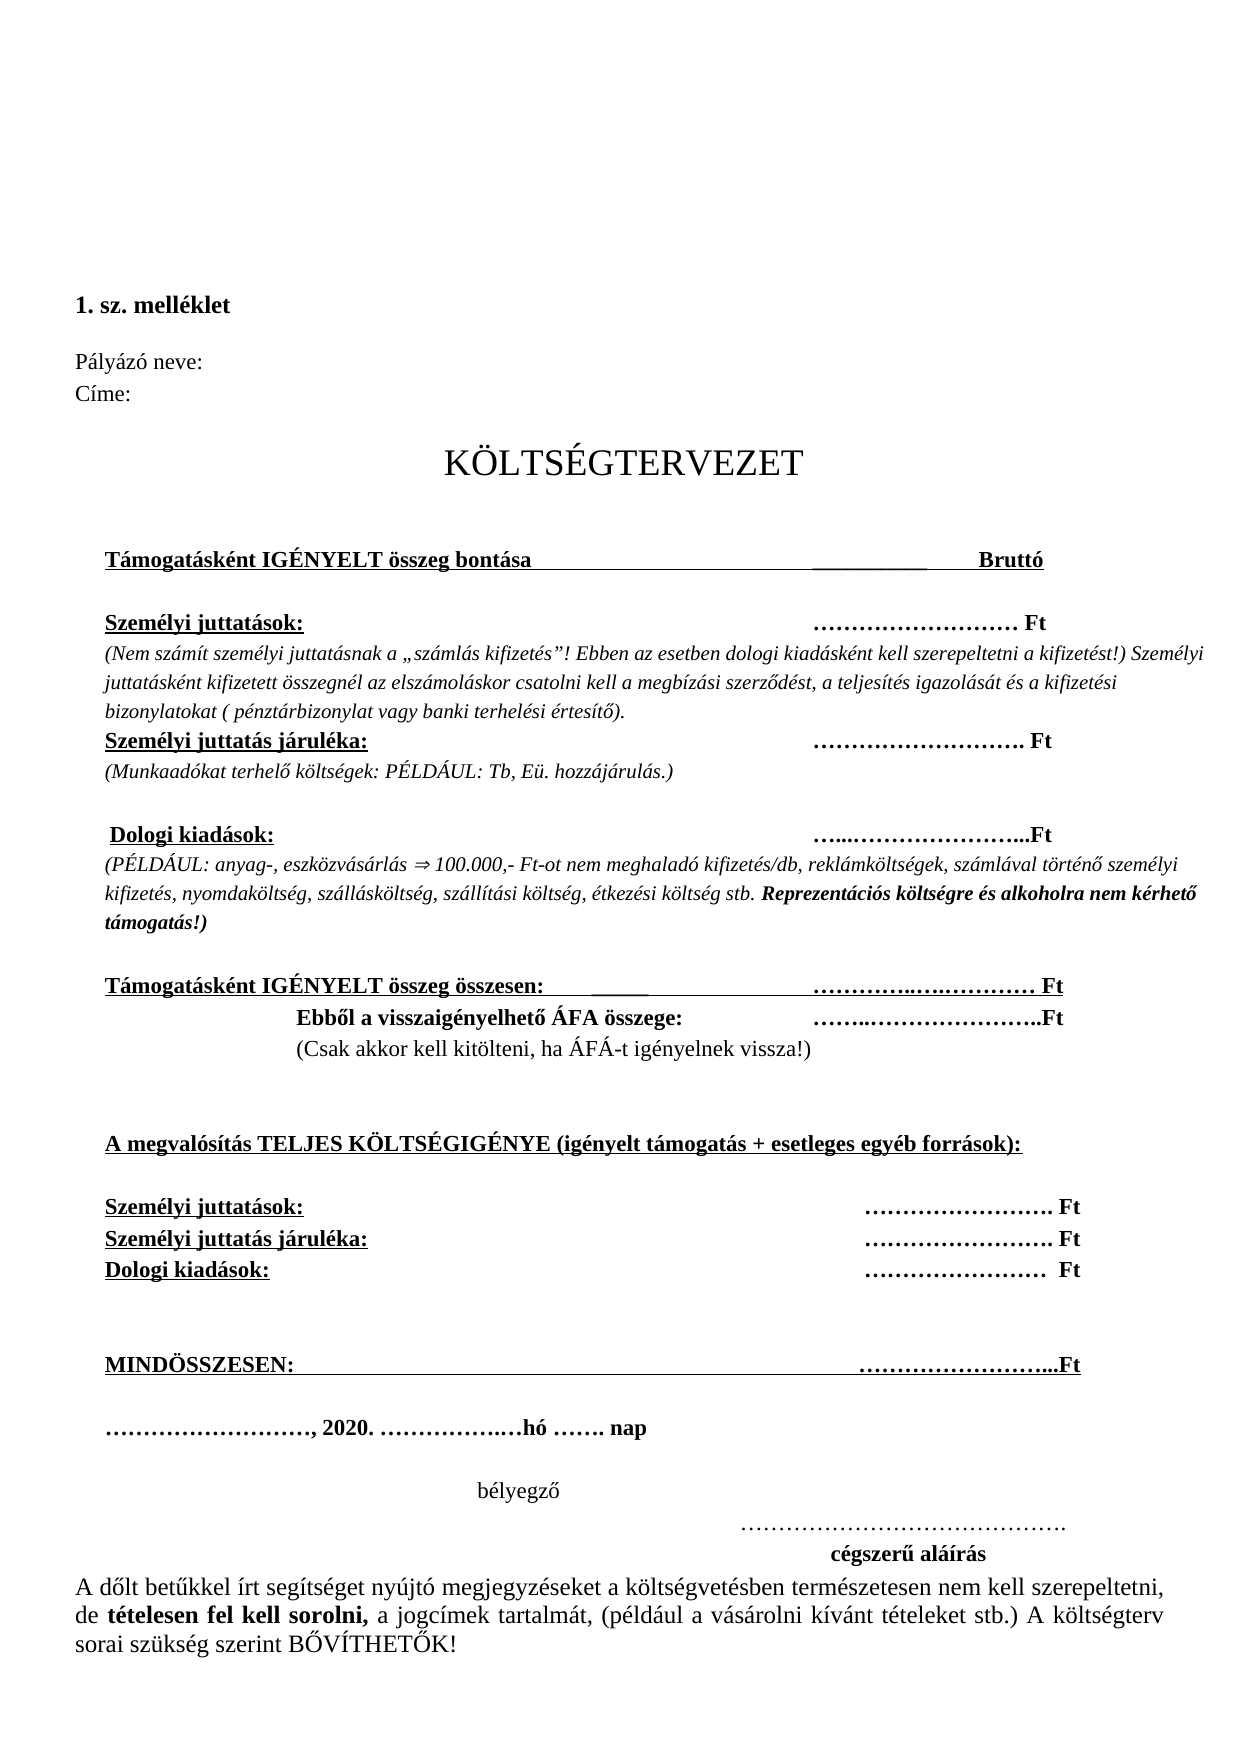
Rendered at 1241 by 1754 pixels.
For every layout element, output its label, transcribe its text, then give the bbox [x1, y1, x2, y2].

text (Munkaadókat terhelő költségek: PÉLDÁUL: Tb, Eü. hozzájárulás.) [104, 759, 1209, 783]
text Személyi juttatás járuléka: ……………………. Ft [104, 1224, 1209, 1251]
text Pályázó neve: [75, 348, 1165, 374]
text ………………………, 2020. …………….…hó ……. nap [104, 1414, 1209, 1440]
text (Csak akkor kell kitölteni, ha ÁFÁ-t igényelnek vissza!) [104, 1035, 1209, 1062]
text Támogatásként IGÉNYELT összeg összesen: _____ …………..….………… Ft [104, 972, 1209, 998]
text cégszerű aláírás [104, 1540, 1209, 1567]
text Támogatásként IGÉNYELT összeg bontása __________ Bruttó [75, 546, 1209, 573]
text (PÉLDÁUL: anyag-, eszközvásárlás 100.000,- Ft-ot nem meghaladó kifizetés/db, reklámköltségek, számlával történő személyi kifizetés, nyomdaköltség, szállásköltség, szállítási költség, étkezési költség stb. Reprezentációs költségre és alkoholra nem kérhető támogatás!) [104, 852, 1209, 934]
text (Nem számít személyi juttatásnak a „számlás kifizetés”! Ebben az esetben dologi kiadásként kell szerepeltetni a kifizetést!) Személyi juttatásként kifizetett összegnél az elszámoláskor csatolni kell a megbízási szerződést, a teljesítés igazolását és a kifizetési bizonylatokat ( pénztárbizonylat vagy banki terhelési értesítő). [104, 641, 1209, 723]
text KÖLTSÉGTERVEZET [370, 440, 1090, 483]
text Személyi juttatások: ……………………… Ft [75, 609, 1209, 636]
text A megvalósítás TELJES KÖLTSÉGIGÉNYE (igényelt támogatás + esetleges egyéb források): [104, 1130, 1209, 1156]
text bélyegző ……………………………………. [104, 1477, 1209, 1535]
text Dologi kiadások: …………………… Ft [104, 1256, 1209, 1282]
text Személyi juttatások: ……………………. Ft [104, 1193, 1209, 1219]
text A dőlt betűkkel írt segítséget nyújtó megjegyzéseket a költségvetésben természetesen nem kell szerepeltetni, de tételesen fel kell sorolni, a jogcímek tartalmát, (például a vásárolni kívánt tételeket stb.) A költségterv sorai szükség szerint BŐVÍTHETŐK! [75, 1572, 1165, 1658]
text 1. sz. melléklet [75, 291, 1090, 319]
text Címe: [75, 380, 1165, 406]
text Személyi juttatás járuléka: ………………………. Ft [75, 727, 1209, 754]
text MINDÖSSZESEN: ……………………...Ft [104, 1351, 1209, 1377]
text Dologi kiadások: …...…………………...Ft [75, 821, 1209, 847]
text Ebből a visszaigényelhető ÁFA összege: ……..…………………..Ft [252, 1004, 1209, 1030]
